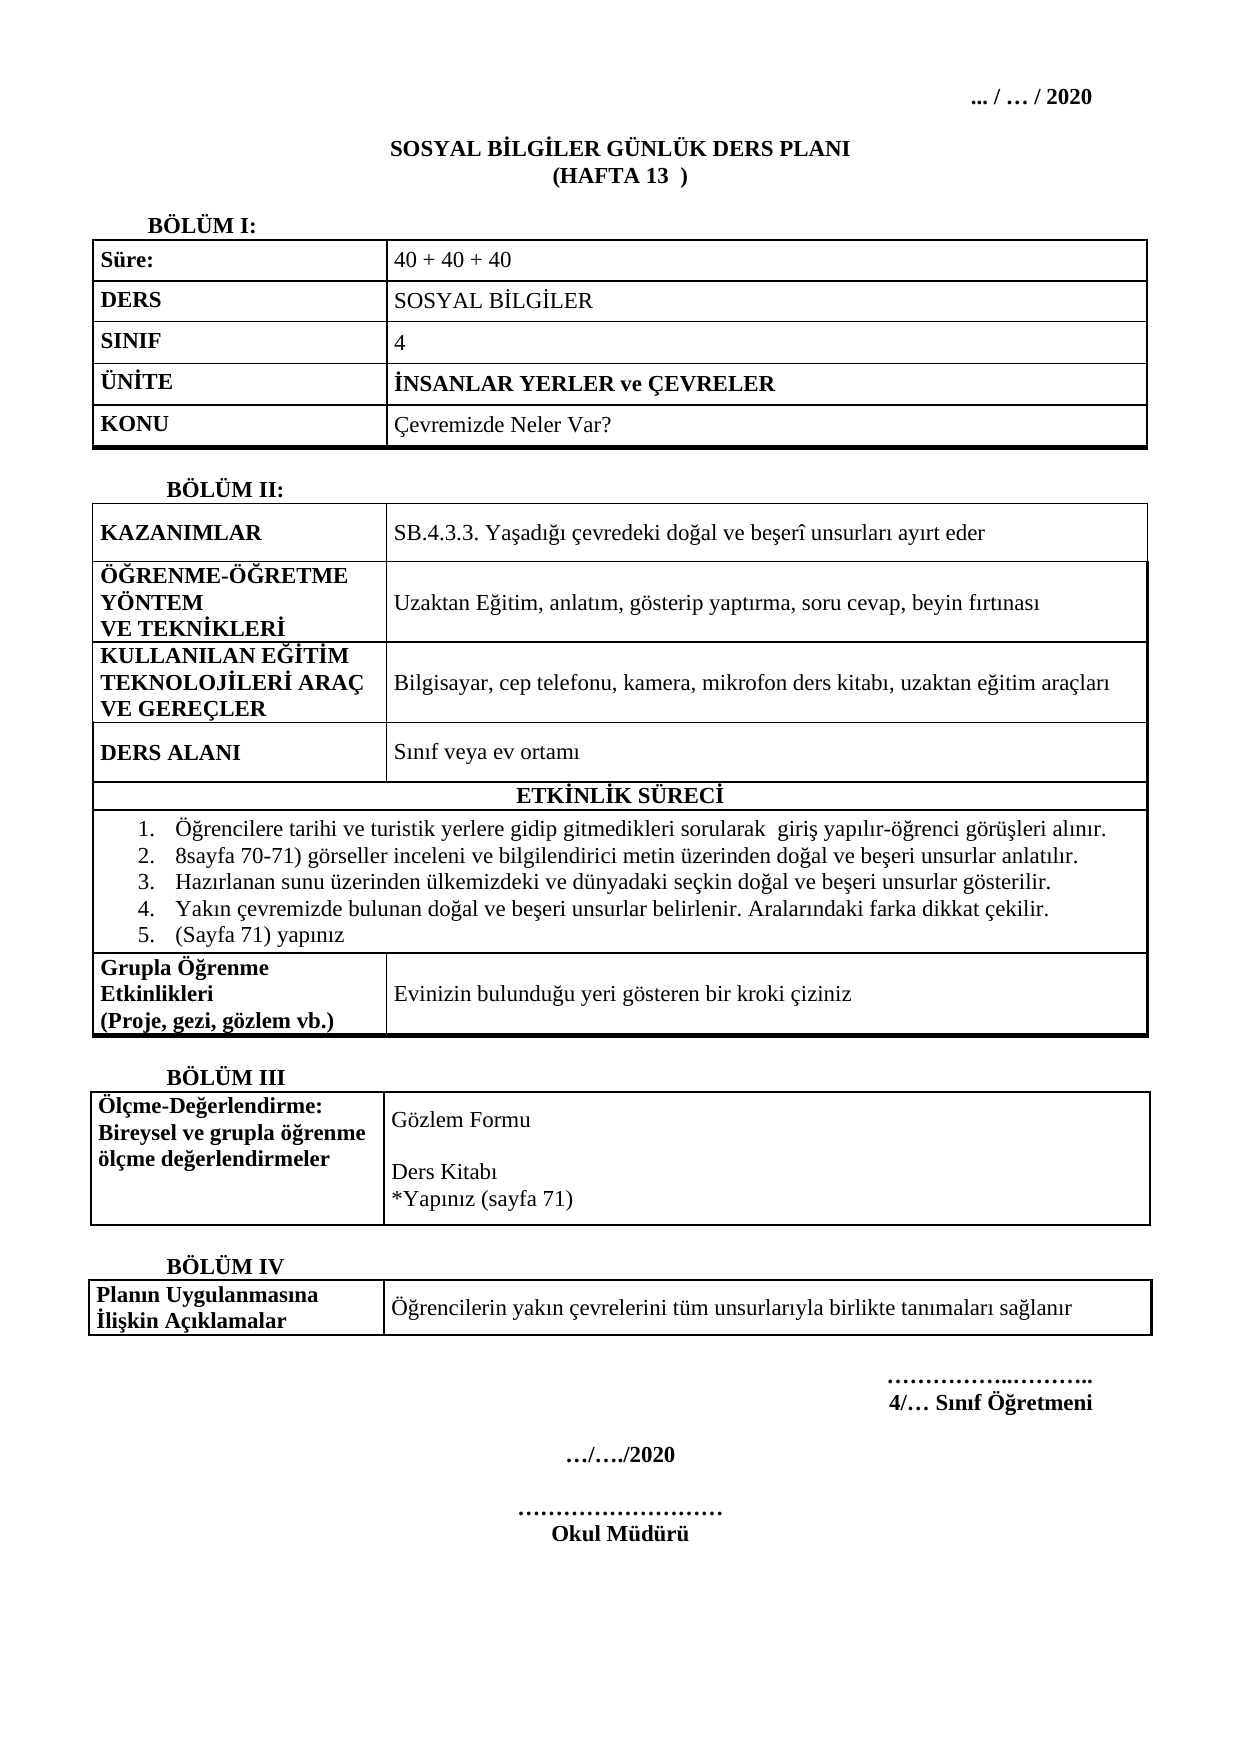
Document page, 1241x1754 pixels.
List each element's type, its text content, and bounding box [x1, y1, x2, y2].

table_header SB.4.3.3. Yaşadığı çevredeki doğal ve beşerî unsurları ayırt eder [387, 504, 1147, 561]
table_cell SINIF [94, 322, 386, 363]
table_header Planın Uygulanmasına İlişkin Açıklamalar [90, 1281, 383, 1334]
table_header KAZANIMLAR [93, 504, 386, 561]
table_cell ETKİNLİK SÜRECİ [94, 783, 1146, 809]
table_cell Uzaktan Eğitim, anlatım, gösterip yaptırma, soru cevap, beyin fırtınası [387, 562, 1146, 641]
table_cell Grupla Öğrenme Etkinlikleri (Proje, gezi, gözlem vb.) [94, 954, 386, 1033]
table_cell İNSANLAR YERLER ve ÇEVRELER [388, 364, 1146, 404]
table_header Gözlem Formu Ders Kitabı *Yapınız (sayfa 71) [385, 1093, 1149, 1224]
table_cell Evinizin bulunduğu yeri gösteren bir kroki çiziniz [387, 954, 1146, 1033]
table_cell DERS [94, 282, 386, 321]
table_header Öğrencilerin yakın çevrelerini tüm unsurlarıyla birlikte tanımaları sağlanır [385, 1281, 1150, 1334]
table_cell Bilgisayar, cep telefonu, kamera, mikrofon ders kitabı, uzaktan eğitim araçları [387, 643, 1146, 721]
text SOSYAL BİLGİLER GÜNLÜK DERS PLANI [148, 135, 1092, 162]
text ……………..……….. [148, 1362, 1092, 1389]
table_header Ölçme-Değerlendirme: Bireysel ve grupla öğrenme ölçme değerlendirmeler [92, 1093, 383, 1224]
table_cell Çevremizde Neler Var? [388, 406, 1146, 445]
table_header Süre: [94, 241, 386, 280]
table_cell DERS ALANI [94, 723, 386, 781]
table_cell ÖĞRENME-ÖĞRETME YÖNTEM VE TEKNİKLERİ [93, 562, 386, 641]
table_cell KULLANILAN EĞİTİM TEKNOLOJİLERİ ARAÇ VE GEREÇLER [93, 643, 386, 721]
subtitle BÖLÜM III [148, 1064, 1092, 1091]
text …/…./2020 [148, 1441, 1092, 1468]
table_cell KONU [94, 406, 386, 445]
table_cell ÜNİTE [94, 364, 386, 404]
table_cell Sınıf veya ev ortamı [387, 723, 1146, 781]
table_cell SOSYAL BİLGİLER [388, 282, 1146, 321]
text BÖLÜM II: [148, 476, 1092, 503]
text 4/… Sınıf Öğretmeni [148, 1389, 1092, 1415]
text (HAFTA 13 ) [148, 162, 1092, 188]
table_header 40 + 40 + 40 [388, 241, 1146, 280]
subtitle BÖLÜM IV [148, 1253, 1092, 1279]
text ... / … / 2020 [148, 83, 1092, 109]
table_cell Öğrencilere tarihi ve turistik yerlere gidip gitmedikleri sorularak giriş yapılır-öğrenci görüşleri alınır. 8sayfa 70-71) görseller inceleni ve bilgilendirici metin üzerinden doğal ve beşeri unsurlar anlatılır. Hazırlanan sunu üzerinden ülkemizdeki ve dünyadaki seçkin doğal ve beşeri unsurlar gösterilir. Yakın çevremizde bulunan doğal ve beşeri unsurlar belirlenir. Aralarındaki farka dikkat çekilir. (Sayfa 71) yapınız [94, 811, 1146, 952]
text ……………………… [148, 1494, 1092, 1521]
table_cell 4 [388, 322, 1146, 363]
text Okul Müdürü [148, 1521, 1092, 1547]
text BÖLÜM I: [148, 212, 1092, 238]
